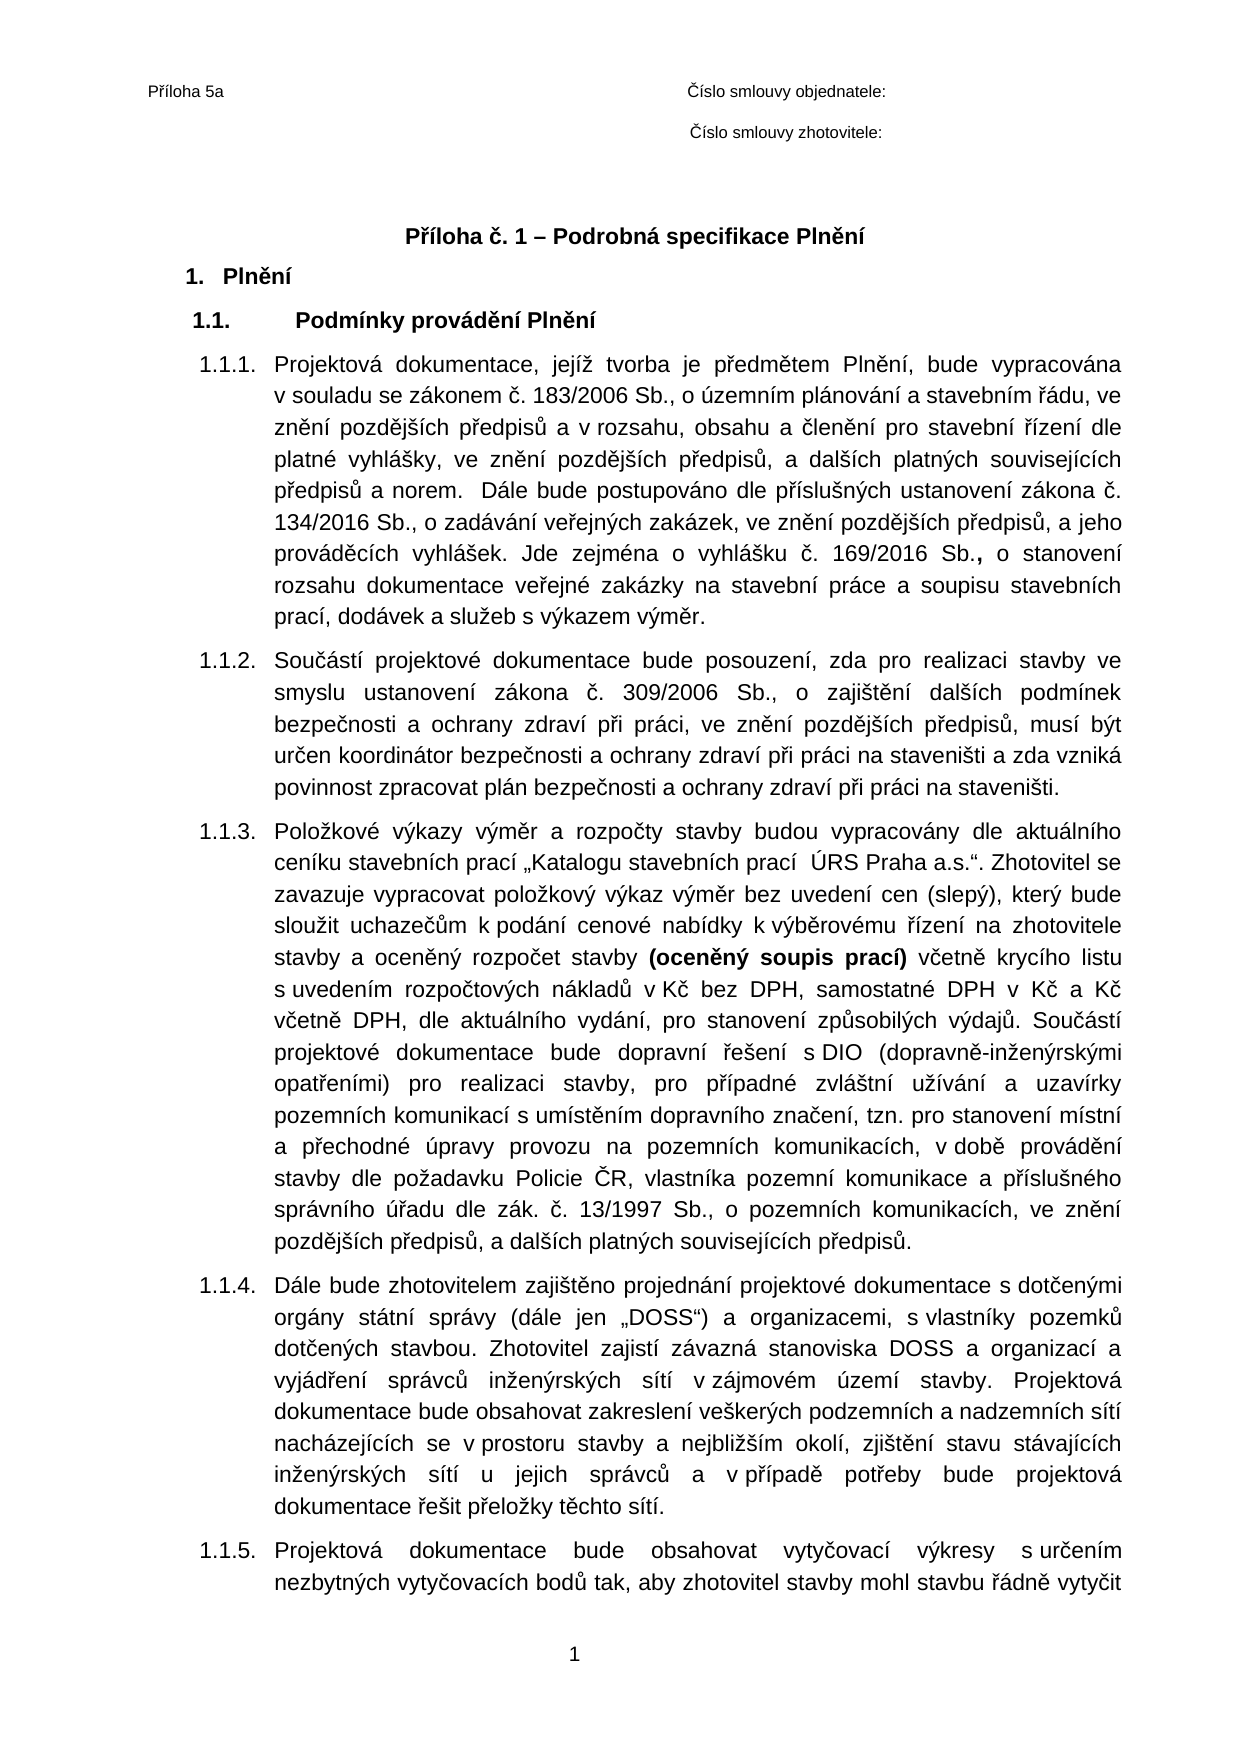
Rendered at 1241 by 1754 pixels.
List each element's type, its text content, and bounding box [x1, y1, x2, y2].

list Podmínky provádění Plnění [192, 307, 1122, 333]
list Projektová dokumentace, jejíž tvorba je předmětem Plnění, bude vypracována v souladu se zákonem č. 183/2006 Sb., o územním plánování a stavebním řádu, ve znění pozdějších předpisů a v rozsahu, obsahu a členění pro stavební řízení dle platné vyhlášky, ve znění pozdějších předpisů, a dalších platných souvisejících předpisů a norem. Dále bude postupováno dle příslušných ustanovení zákona č. 134/2016 Sb., o zadávání veřejných zakázek, ve znění pozdějších předpisů, a jeho prováděcích vyhlášek. Jde zejména o vyhlášku č. 169/2016 Sb., o stanovení rozsahu dokumentace veřejné zakázky na stavební práce a soupisu stavebních prací, dodávek a služeb s výkazem výměr. [199, 351, 1122, 630]
subtitle Příloha č. 1 – Podrobná specifikace Plnění [148, 221, 1122, 250]
list Součástí projektové dokumentace bude posouzení, zda pro realizaci stavby ve smyslu ustanovení zákona č. 309/2006 Sb., o zajištění dalších podmínek bezpečnosti a ochrany zdraví při práci, ve znění pozdějších předpisů, musí být určen koordinátor bezpečnosti a ochrany zdraví při práci na staveništi a zda vzniká povinnost zpracovat plán bezpečnosti a ochrany zdraví při práci na staveništi. [199, 647, 1122, 800]
list Plnění [185, 263, 1122, 289]
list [199, 1537, 1122, 1595]
list Dále bude zhotovitelem zajištěno projednání projektové dokumentace s dotčenými orgány státní správy (dále jen „DOSS“) a organizacemi, s vlastníky pozemků dotčených stavbou. Zhotovitel zajistí závazná stanoviska DOSS a organizací a vyjádření správců inženýrských sítí v zájmovém území stavby. Projektová dokumentace bude obsahovat zakreslení veškerých podzemních a nadzemních sítí nacházejících se v prostoru stavby a nejbližším okolí, zjištění stavu stávajících inženýrských sítí u jejich správců a v případě potřeby bude projektová dokumentace řešit přeložky těchto sítí. [199, 1272, 1122, 1519]
list Položkové výkazy výměr a rozpočty stavby budou vypracovány dle aktuálního ceníku stavebních prací „Katalogu stavebních prací ÚRS Praha a.s.“. Zhotovitel se zavazuje vypracovat položkový výkaz výměr bez uvedení cen (slepý), který bude sloužit uchazečům k podání cenové nabídky k výběrovému řízení na zhotovitele stavby a oceněný rozpočet stavby (oceněný soupis prací) včetně krycího listu s uvedením rozpočtových nákladů v Kč bez DPH, samostatné DPH v Kč a Kč včetně DPH, dle aktuálního vydání, pro stanovení způsobilých výdajů. Součástí projektové dokumentace bude dopravní řešení s DIO (dopravně-inženýrskými opatřeními) pro realizaci stavby, pro případné zvláštní užívání a uzavírky pozemních komunikací s umístěním dopravního značení, tzn. pro stanovení místní a přechodné úpravy provozu na pozemních komunikacích, v době provádění stavby dle požadavku Policie ČR, vlastníka pozemní komunikace a příslušného správního úřadu dle zák. č. 13/1997 Sb., o pozemních komunikacích, ve znění pozdějších předpisů, a dalších platných souvisejících předpisů. [199, 818, 1122, 1254]
